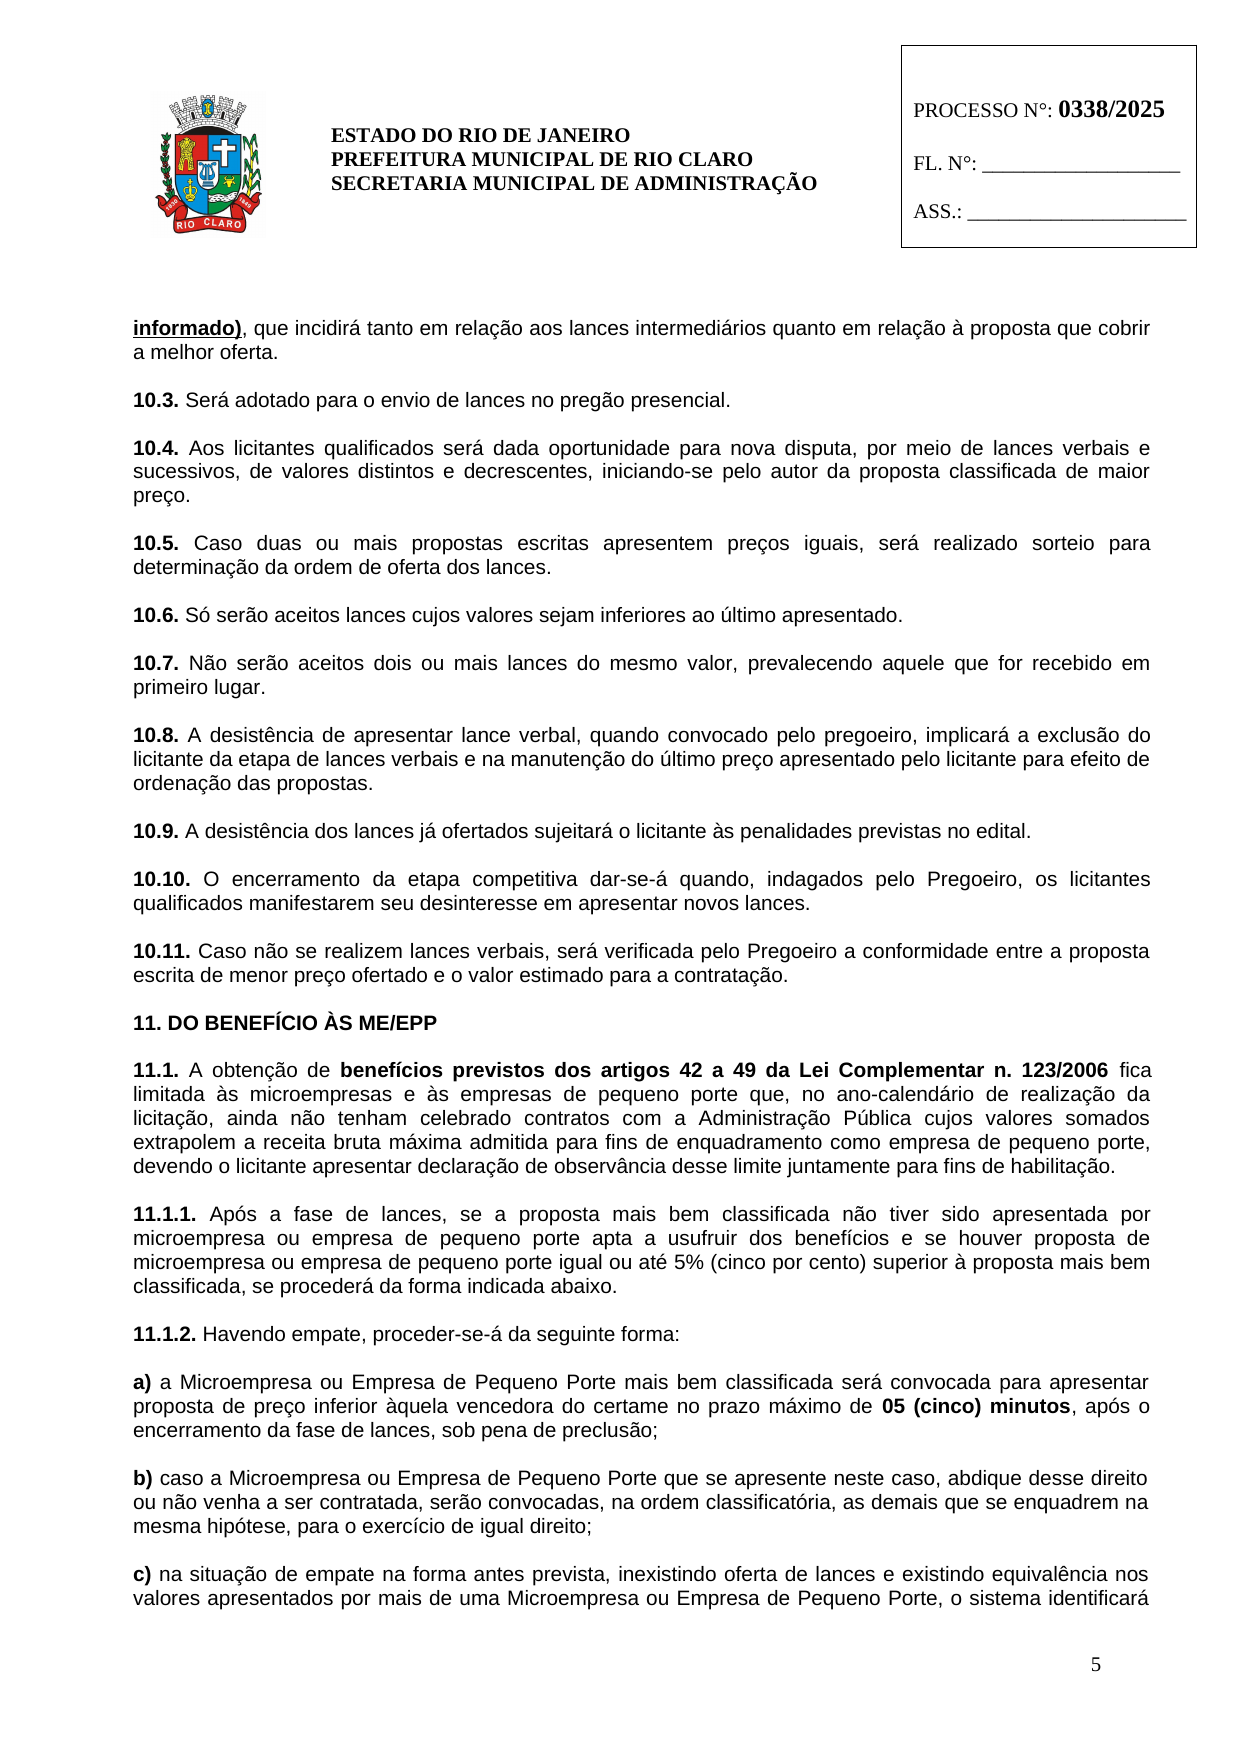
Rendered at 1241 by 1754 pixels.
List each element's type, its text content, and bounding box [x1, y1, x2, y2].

list b) caso a Microempresa ou Empresa de Pequeno Porte que se apresente neste caso, abdique desse direito ou não venha a ser contratada, serão convocadas, na ordem classificatória, as demais que se enquadrem na mesma hipótese, para o exercício de igual direito; [133, 1466, 1150, 1537]
list 10.7. Não serão aceitos dois ou mais lances do mesmo valor, prevalecendo aquele que for recebido em primeiro lugar. [133, 651, 1152, 699]
list 10.4. Aos licitantes qualificados será dada oportunidade para nova disputa, por meio de lances verbais e sucessivos, de valores distintos e decrescentes, iniciando-se pelo autor da proposta classificada de maior preço. [133, 435, 1152, 507]
list 10.8. A desistência de apresentar lance verbal, quando convocado pelo pregoeiro, implicará a exclusão do licitante da etapa de lances verbais e na manutenção do último preço apresentado pelo licitante para efeito de ordenação das propostas. [133, 723, 1152, 795]
list 10.10. O encerramento da etapa competitiva dar-se-á quando, indagados pelo Pregoeiro, os licitantes qualificados manifestarem seu desinteresse em apresentar novos lances. [133, 867, 1152, 914]
list 11. DO BENEFÍCIO ÀS ME/EPP [133, 1010, 1152, 1034]
list 11.1. A obtenção de benefícios previstos dos artigos 42 a 49 da Lei Complementar n. 123/2006 fica limitada às microempresas e às empresas de pequeno porte que, no ano-calendário de realização da licitação, ainda não tenham celebrado contratos com a Administração Pública cujos valores somados extrapolem a receita bruta máxima admitida para fins de enquadramento como empresa de pequeno porte, devendo o licitante apresentar declaração de observância desse limite juntamente para fins de habilitação. [133, 1058, 1152, 1178]
list 10.9. A desistência dos lances já ofertados sujeitará o licitante às penalidades previstas no edital. [133, 819, 1152, 843]
list a) a Microempresa ou Empresa de Pequeno Porte mais bem classificada será convocada para apresentar proposta de preço inferior àquela vencedora do certame no prazo máximo de 05 (cinco) minutos, após o encerramento da fase de lances, sob pena de preclusão; [133, 1370, 1150, 1442]
list 11.1.1. Após a fase de lances, se a proposta mais bem classificada não tiver sido apresentada por microempresa ou empresa de pequeno porte apta a usufruir dos benefícios e se houver proposta de microempresa ou empresa de pequeno porte igual ou até 5% (cinco por cento) superior à proposta mais bem classificada, se procederá da forma indicada abaixo. [133, 1202, 1152, 1298]
list 10.5. Caso duas ou mais propostas escritas apresentem preços iguais, será realizado sorteio para determinação da ordem de oferta dos lances. [133, 531, 1152, 579]
list 10.3. Será adotado para o envio de lances no pregão presencial. [133, 387, 1152, 411]
list 10.11. Caso não se realizem lances verbais, será verificada pelo Pregoeiro a conformidade entre a proposta escrita de menor preço ofertado e o valor estimado para a contratação. [133, 938, 1152, 986]
picture [150, 91, 266, 238]
list 11.1.2. Havendo empate, proceder-se-á da seguinte forma: [133, 1322, 1152, 1346]
list 10.6. Só serão aceitos lances cujos valores sejam inferiores ao último apresentado. [133, 603, 1152, 627]
